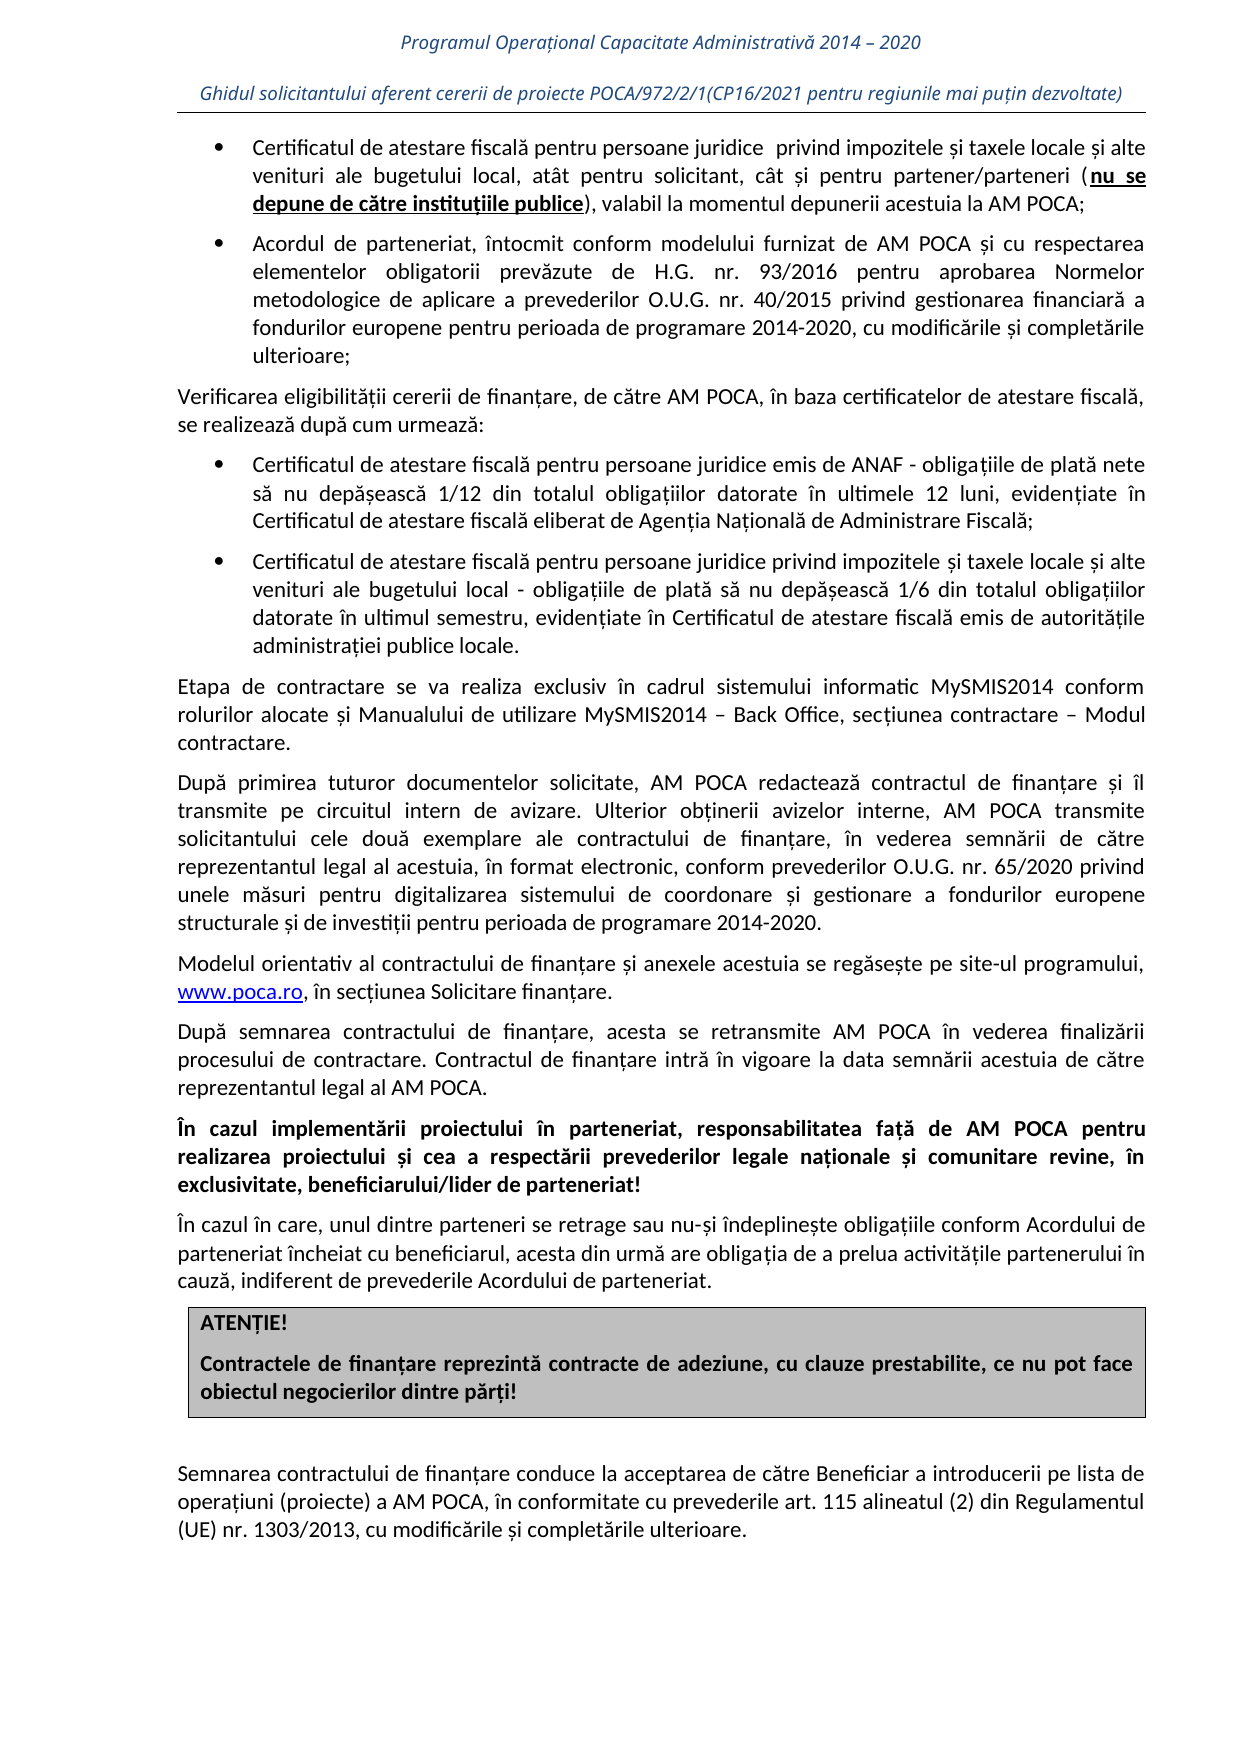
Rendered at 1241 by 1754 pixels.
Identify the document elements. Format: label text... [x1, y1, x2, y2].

text Verificarea eligibilității cererii de finanțare, de către AM POCA, în baza certificatelor de atestare fiscală, se realizează după cum urmează: [177, 382, 1146, 438]
text Semnarea contractului de finanțare conduce la acceptarea de către Beneficiar a introducerii pe lista de operațiuni (proiecte) a AM POCA, în conformitate cu prevederile art. 115 alineatul (2) din Regulamentul (UE) nr. 1303/2013, cu modificările și completările ulterioare. [177, 1459, 1146, 1543]
list Certificatul de atestare fiscală pentru persoane juridice privind impozitele şi taxele locale şi alte venituri ale bugetului local - obligaţiile de plată să nu depăşească 1/6 din totalul obligaţiilor datorate în ultimul semestru, evidenţiate în Certificatul de atestare fiscală emis de autoritățile administrației publice locale. [215, 547, 1146, 659]
text Modelul orientativ al contractului de finanțare și anexele acestuia se regăsește pe site-ul programului, www.poca.ro, în secțiunea Solicitare finanțare. [177, 949, 1146, 1005]
text După primirea tuturor documentelor solicitate, AM POCA redactează contractul de finanțare și îl transmite pe circuitul intern de avizare. Ulterior obținerii avizelor interne, AM POCA transmite solicitantului cele două exemplare ale contractului de finanțare, în vederea semnării de către reprezentantul legal al acestuia, în format electronic, conform prevederilor O.U.G. nr. 65/2020 privind unele măsuri pentru digitalizarea sistemului de coordonare şi gestionare a fondurilor europene structurale şi de investiţii pentru perioada de programare 2014-2020. [177, 768, 1146, 936]
text În cazul implementării proiectului în parteneriat, responsabilitatea faţă de AM POCA pentru realizarea proiectului și cea a respectării prevederilor legale naționale și comunitare revine, în exclusivitate, beneficiarului/lider de parteneriat! [177, 1114, 1146, 1198]
text După semnarea contractului de finanțare, acesta se retransmite AM POCA în vederea finalizării procesului de contractare. Contractul de finanțare intră în vigoare la data semnării acestuia de către reprezentantul legal al AM POCA. [177, 1017, 1146, 1102]
text Etapa de contractare se va realiza exclusiv în cadrul sistemului informatic MySMIS2014 conform rolurilor alocate şi Manualului de utilizare MySMIS2014 – Back Office, secţiunea contractare – Modul contractare. [177, 672, 1146, 756]
text În cazul în care, unul dintre parteneri se retrage sau nu-şi îndeplineşte obligaţiile conform Acordului de parteneriat încheiat cu beneficiarul, acesta din urmă are obligaţia de a prelua activităţile partenerului în cauză, indiferent de prevederile Acordului de parteneriat. [177, 1211, 1146, 1295]
table_header ATENȚIE! Contractele de finanţare reprezintă contracte de adeziune, cu clauze prestabilite, ce nu pot face obiectul negocierilor dintre părţi! [189, 1308, 1145, 1417]
list Certificatul de atestare fiscală pentru persoane juridice privind impozitele şi taxele locale şi alte venituri ale bugetului local, atât pentru solicitant, cât și pentru partener/parteneri (nu se depune de către instituțiile publice), valabil la momentul depunerii acestuia la AM POCA; [215, 133, 1146, 217]
list Acordul de parteneriat, întocmit conform modelului furnizat de AM POCA și cu respectarea elementelor obligatorii prevăzute de H.G. nr. 93/2016 pentru aprobarea Normelor metodologice de aplicare a prevederilor O.U.G. nr. 40/2015 privind gestionarea financiară a fondurilor europene pentru perioada de programare 2014-2020, cu modificările și completările ulterioare; [215, 229, 1146, 369]
list Certificatul de atestare fiscală pentru persoane juridice emis de ANAF - obligaţiile de plată nete să nu depăşească 1/12 din totalul obligaţiilor datorate în ultimele 12 luni, evidenţiate în Certificatul de atestare fiscală eliberat de Agenţia Naţională de Administrare Fiscală; [215, 451, 1146, 535]
